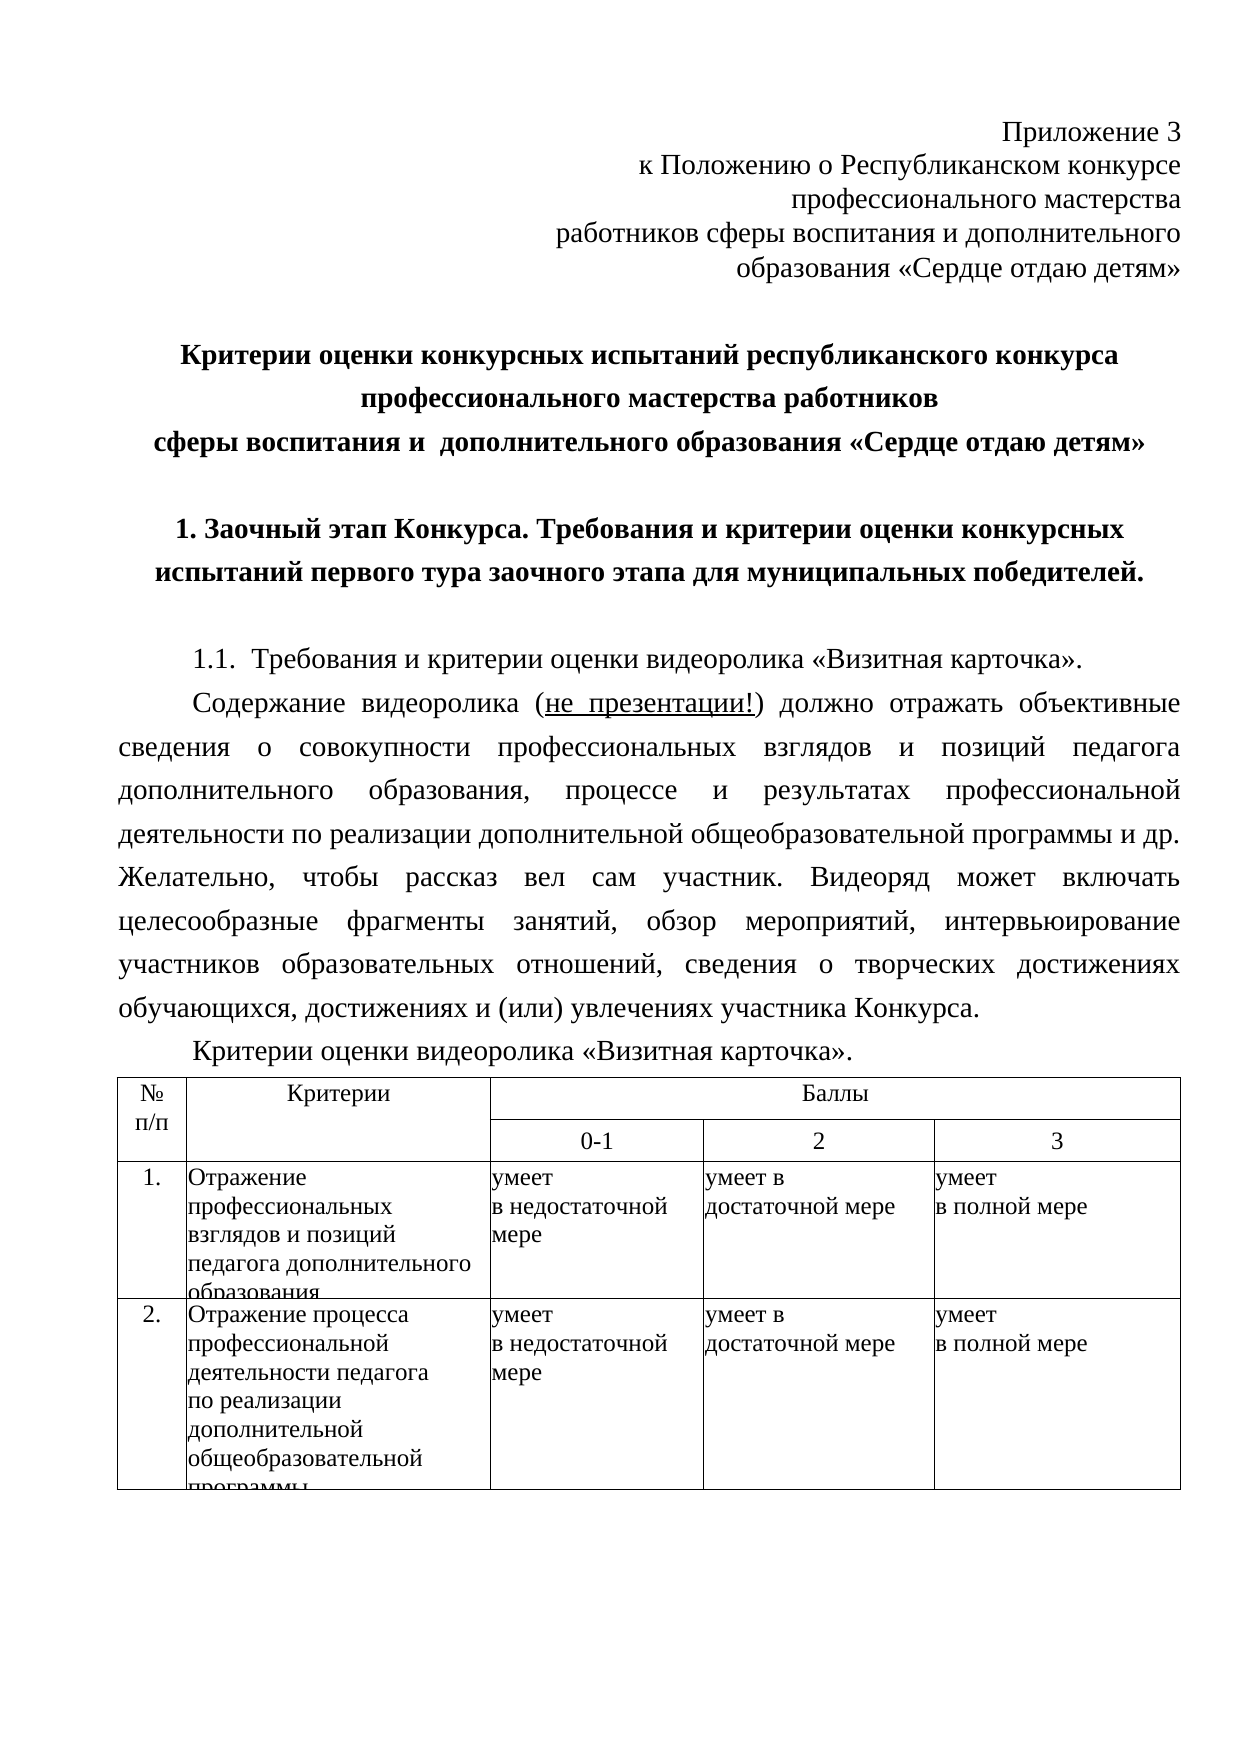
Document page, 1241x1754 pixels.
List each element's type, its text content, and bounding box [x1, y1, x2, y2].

table_cell умеет в недостаточной мере [491, 1162, 703, 1298]
text Приложение 3 [118, 118, 1181, 147]
text работников сферы воспитания и дополнительного [118, 216, 1181, 250]
table_cell 2 [704, 1120, 934, 1161]
table_cell 2. [118, 1299, 186, 1489]
table_cell 1. [118, 1162, 186, 1298]
table_cell 0-1 [491, 1120, 703, 1161]
table_header Критерии [187, 1078, 490, 1161]
text профессионального мастерства [118, 181, 1181, 216]
text к Положению о Республиканском конкурсе [118, 147, 1181, 181]
table_header № п/п [118, 1078, 186, 1161]
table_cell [704, 1299, 934, 1489]
list Требования и критерии оценки видеоролика «Визитная карточка». [192, 642, 1181, 675]
text Критерии оценки видеоролика «Визитная карточка». [118, 1033, 1181, 1067]
text 1. Заочный этап Конкурса. Требования и критерии оценки конкурсных испытаний первого тура заочного этапа для муниципальных победителей. [118, 511, 1181, 588]
text Содержание видеоролика (не презентации!) должно отражать объективные сведения о совокупности профессиональных взглядов и позиций педагога дополнительного образования, процессе и результатах профессиональной деятельности по реализации дополнительной общеобразовательной программы и др. Желательно, чтобы рассказ вел сам участник. Видеоряд может включать целесообразные фрагменты занятий, обзор мероприятий, интервьюирование участников образовательных отношений, сведения о творческих достижениях обучающихся, достижениях и (или) увлечениях участника Конкурса. [118, 685, 1181, 1023]
table_cell 3 [935, 1120, 1180, 1161]
table_cell Отражение процесса профессиональной деятельности педагога по реализации дополнительной общеобразовательной программы [308, 1299, 490, 1489]
table_cell умеет в полной мере [935, 1299, 1180, 1489]
table_cell умеет в достаточной мере [704, 1162, 934, 1298]
table_cell Отражение профессиональных взглядов и позиций педагога дополнительного образования [187, 1162, 490, 1298]
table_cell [491, 1299, 703, 1489]
table_cell умеет в полной мере [935, 1162, 1180, 1298]
table_header Баллы [491, 1078, 1180, 1119]
text образования «Сердце отдаю детям» [118, 250, 1181, 283]
text Критерии оценки конкурсных испытаний республиканского конкурса профессионального мастерства работников сферы воспитания и дополнительного образования «Сердце отдаю детям» [118, 337, 1181, 457]
